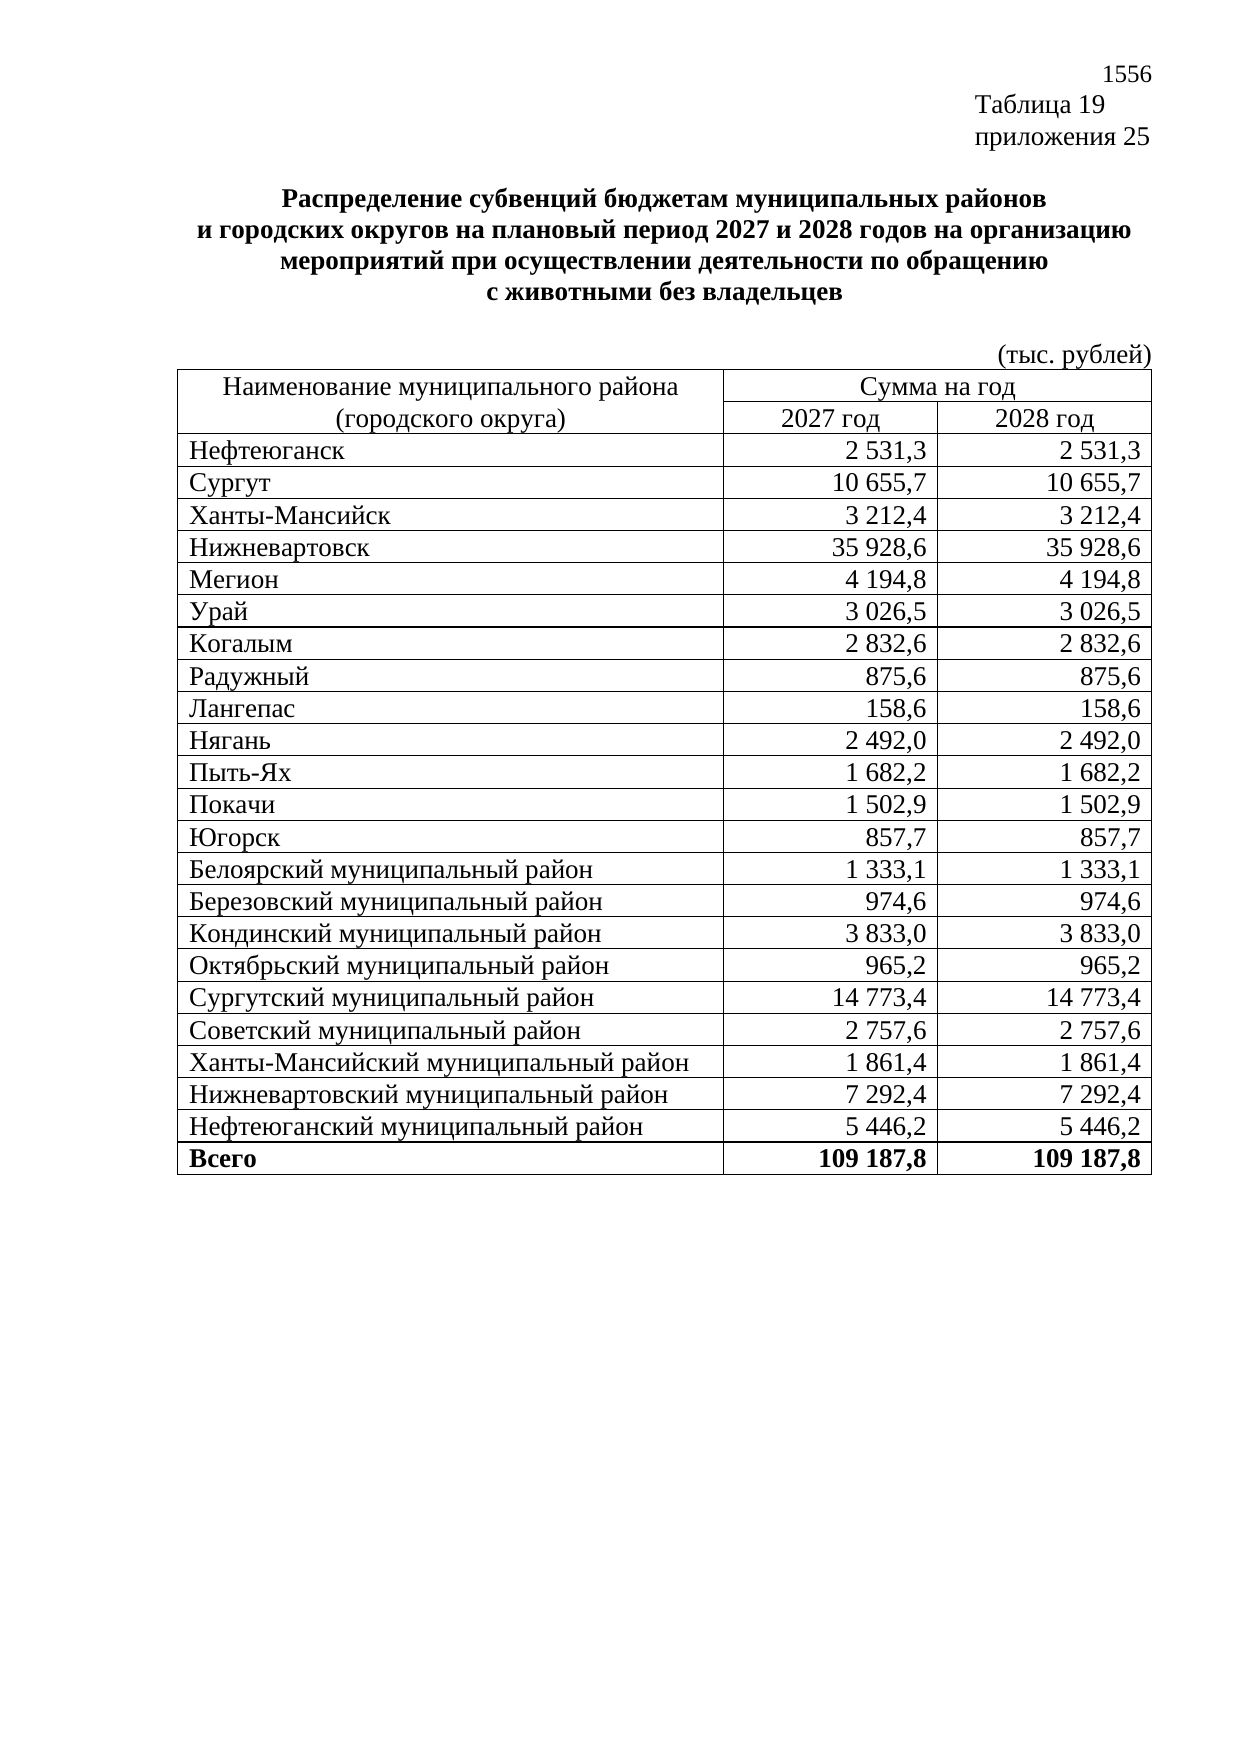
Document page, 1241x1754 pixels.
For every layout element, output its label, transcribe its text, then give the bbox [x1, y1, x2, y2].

table_cell Сургут [178, 467, 723, 498]
table_cell 1 861,4 [724, 1046, 937, 1077]
table_cell Урай [178, 595, 723, 626]
table_cell Нефтеюганск [178, 434, 723, 466]
table_cell 5 446,2 [724, 1110, 937, 1141]
table_cell 2028 год [938, 402, 1151, 433]
text приложения 25 [974, 120, 1152, 151]
table_cell 14 773,4 [938, 982, 1151, 1013]
table_cell 2 757,6 [724, 1014, 937, 1045]
table_cell 10 655,7 [938, 467, 1151, 498]
table_cell 2027 год [724, 402, 937, 433]
table_cell 3 212,4 [938, 499, 1151, 530]
table_cell 14 773,4 [724, 982, 937, 1013]
table_cell Мегион [178, 563, 723, 594]
table_cell 5 446,2 [938, 1110, 1151, 1141]
table_cell 965,2 [724, 949, 937, 981]
table_cell 2 492,0 [724, 724, 937, 755]
table_cell Ханты-Мансийск [178, 499, 723, 530]
table_cell Октябрьский муниципальный район [178, 949, 723, 981]
table_cell 875,6 [724, 660, 937, 691]
table_header Наименование муниципального района (городского округа) [178, 370, 723, 433]
table_cell Ханты-Мансийский муниципальный район [178, 1046, 723, 1077]
table_cell 35 928,6 [938, 531, 1151, 562]
table_cell 3 833,0 [724, 917, 937, 948]
text (тыс. рублей) [177, 338, 1152, 369]
table_cell 4 194,8 [724, 563, 937, 594]
table_cell Всего [178, 1143, 723, 1174]
table_cell 2 757,6 [938, 1014, 1151, 1045]
table_cell 3 833,0 [938, 917, 1151, 948]
table_cell Белоярский муниципальный район [178, 853, 723, 884]
table_cell 1 682,2 [724, 756, 937, 787]
table_cell 1 502,9 [724, 789, 937, 819]
table_cell 1 861,4 [938, 1046, 1151, 1077]
table_cell 965,2 [938, 949, 1151, 981]
table_cell 974,6 [724, 885, 937, 916]
table_cell 3 026,5 [724, 595, 937, 626]
table_cell 857,7 [938, 821, 1151, 852]
table_cell 1 502,9 [938, 789, 1151, 819]
table_cell 2 832,6 [724, 628, 937, 659]
text Таблица 19 [974, 89, 1152, 120]
table_cell Лангепас [178, 692, 723, 723]
table_cell Радужный [178, 660, 723, 691]
table_cell 10 655,7 [724, 467, 937, 498]
text Распределение субвенций бюджетам муниципальных районов [177, 182, 1152, 213]
table_cell Нефтеюганский муниципальный район [178, 1110, 723, 1141]
table_cell Покачи [178, 789, 723, 819]
table_cell 974,6 [938, 885, 1151, 916]
text с животными без владельцев [177, 276, 1152, 307]
table_cell Березовский муниципальный район [178, 885, 723, 916]
table_cell 2 531,3 [724, 434, 937, 466]
table_cell Нижневартовский муниципальный район [178, 1078, 723, 1109]
table_cell 857,7 [724, 821, 937, 852]
table_cell 1 333,1 [724, 853, 937, 884]
table_cell 158,6 [938, 692, 1151, 723]
table_cell 3 212,4 [724, 499, 937, 530]
table_cell 7 292,4 [938, 1078, 1151, 1109]
table_cell Кондинский муниципальный район [178, 917, 723, 948]
text и городских округов на плановый период 2027 и 2028 годов на организацию мероприятий при осуществлении деятельности по обращению [177, 213, 1152, 276]
table_cell 4 194,8 [938, 563, 1151, 594]
table_cell 2 531,3 [938, 434, 1151, 466]
table_cell 7 292,4 [724, 1078, 937, 1109]
table_cell Сургутский муниципальный район [178, 982, 723, 1013]
table_cell Нягань [178, 724, 723, 755]
table_cell 2 492,0 [938, 724, 1151, 755]
table_cell 1 682,2 [938, 756, 1151, 787]
table_cell Пыть-Ях [178, 756, 723, 787]
table_cell 875,6 [938, 660, 1151, 691]
table_cell 2 832,6 [938, 628, 1151, 659]
table_header Сумма на год [724, 370, 1151, 401]
table_cell Нижневартовск [178, 531, 723, 562]
table_cell Югорск [178, 821, 723, 852]
table_cell 3 026,5 [938, 595, 1151, 626]
table_cell 35 928,6 [724, 531, 937, 562]
table_cell 158,6 [724, 692, 937, 723]
table_cell 109 187,8 [724, 1143, 937, 1174]
table_cell Советский муниципальный район [178, 1014, 723, 1045]
table_cell 109 187,8 [938, 1143, 1151, 1174]
table_cell 1 333,1 [938, 853, 1151, 884]
table_cell Когалым [178, 628, 723, 659]
